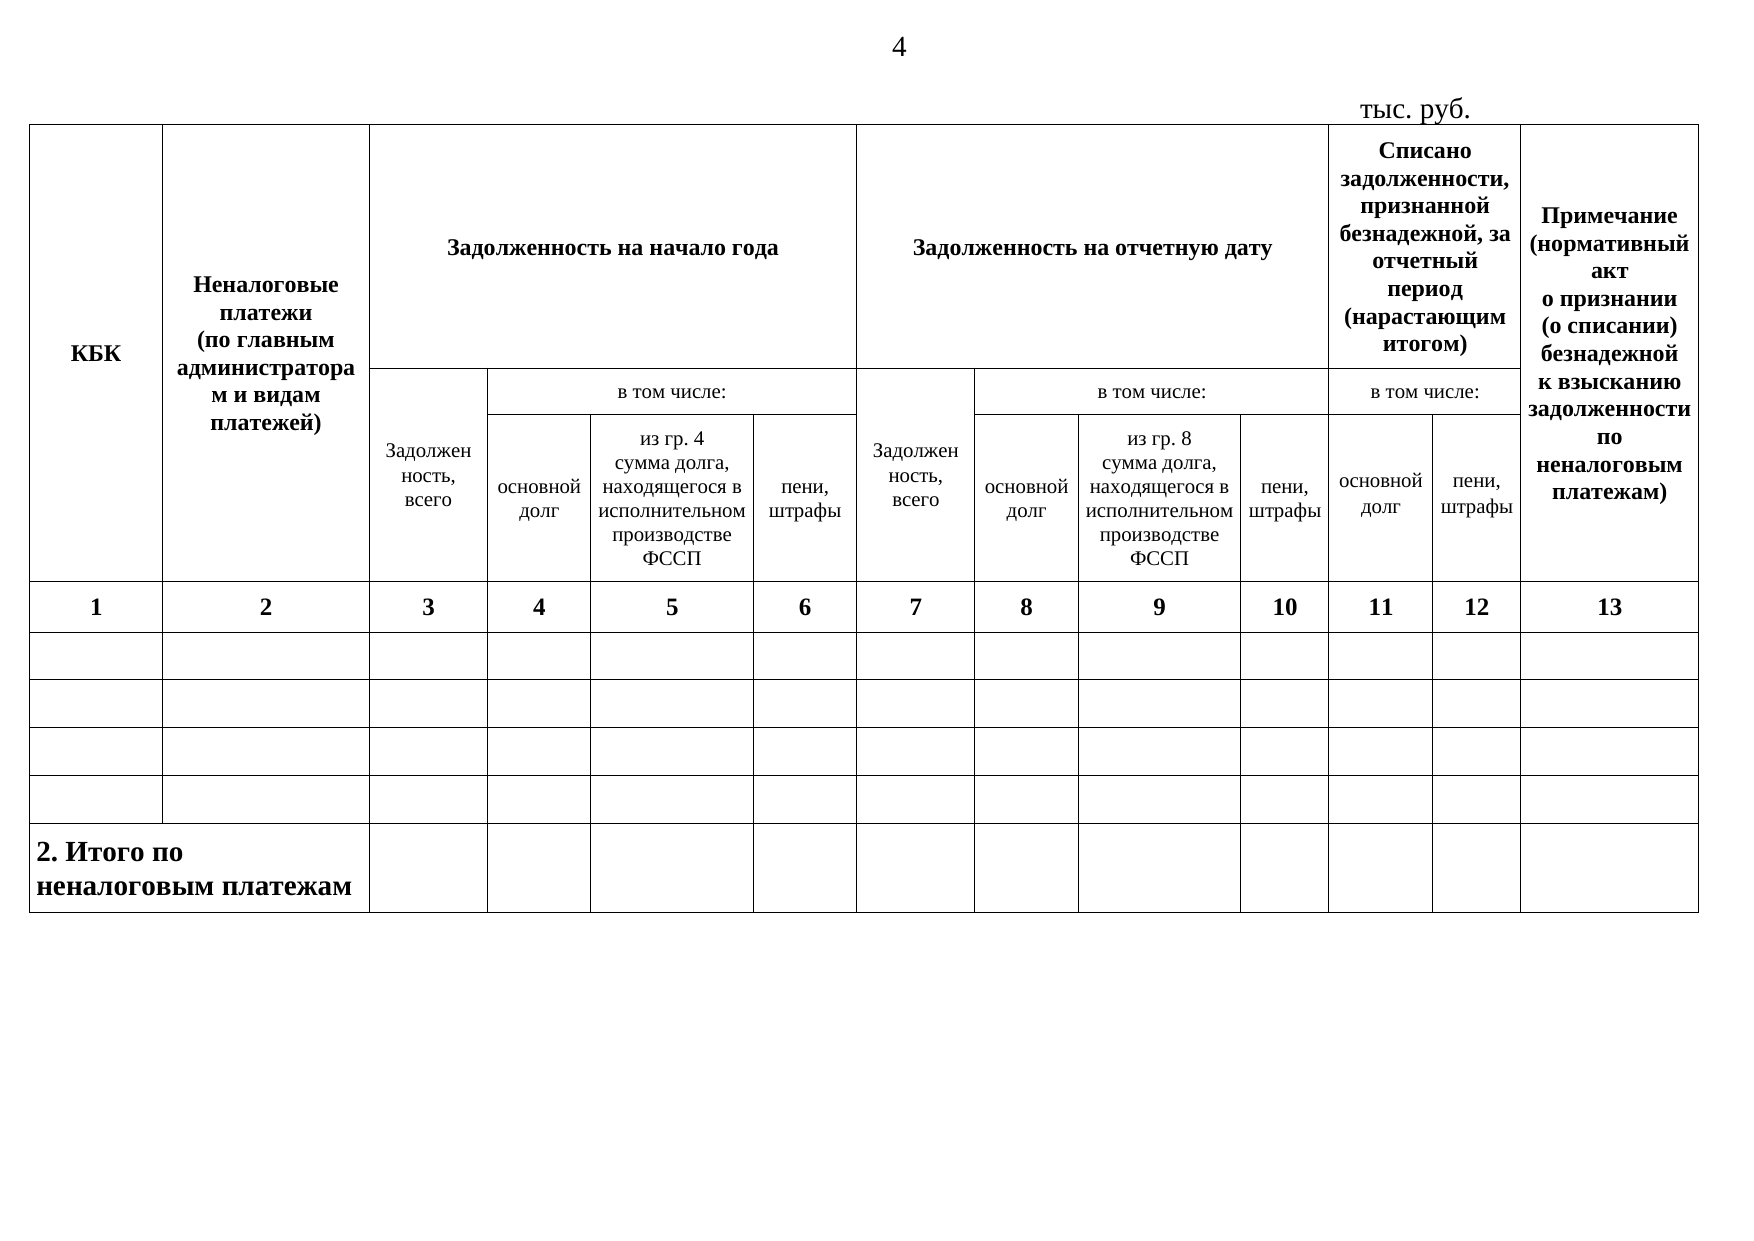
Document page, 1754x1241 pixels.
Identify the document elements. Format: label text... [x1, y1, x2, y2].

table_cell [857, 776, 974, 822]
table_cell [591, 728, 753, 775]
table_cell 9 [1079, 582, 1240, 632]
table_cell [1521, 776, 1698, 822]
table_cell [1433, 728, 1520, 775]
table_cell [1079, 680, 1240, 727]
table_cell [1079, 728, 1240, 775]
table_cell [163, 728, 369, 775]
table_cell [488, 633, 590, 679]
table_cell [975, 680, 1078, 727]
table_cell [591, 633, 753, 679]
table_cell [488, 824, 590, 912]
table_cell [1521, 728, 1698, 775]
table_cell 3 [370, 582, 487, 632]
table_cell пени, штрафы [754, 415, 856, 581]
table_cell [754, 824, 856, 912]
table_cell [857, 633, 974, 679]
table_cell [1241, 633, 1328, 679]
table_cell [1079, 824, 1240, 912]
table_cell [488, 680, 590, 727]
table_cell [754, 776, 856, 822]
table_cell [1329, 633, 1432, 679]
table_cell 5 [591, 582, 753, 632]
table_cell [488, 776, 590, 822]
table_cell [370, 728, 487, 775]
table_cell Задолжен ность, всего [370, 369, 487, 581]
table_cell 12 [1433, 582, 1520, 632]
table_cell в том числе: [1329, 369, 1520, 414]
table_cell [1433, 824, 1520, 912]
table_cell [163, 680, 369, 727]
table_cell [1521, 824, 1698, 912]
table_cell пени, штрафы [1241, 415, 1328, 581]
table_header Неналоговые платежи (по главным администраторам и видам платежей) [163, 125, 369, 581]
table_cell в том числе: [975, 369, 1328, 414]
table_cell основной долг [975, 415, 1078, 581]
table_header Примечание (нормативный акт о признании (о списании) безнадежной к взысканию задолженности по неналоговым платежам) [1521, 125, 1698, 581]
table_cell [857, 680, 974, 727]
table_cell [591, 824, 753, 912]
table_header Задолженность на начало года [370, 125, 856, 367]
table_cell [975, 728, 1078, 775]
table_cell [1521, 680, 1698, 727]
table_header КБК [30, 125, 162, 581]
table_cell в том числе: [488, 369, 856, 414]
table_cell [975, 776, 1078, 822]
table_cell [1079, 633, 1240, 679]
table_cell [754, 680, 856, 727]
table_cell [370, 776, 487, 822]
table_cell [1241, 680, 1328, 727]
table_cell [754, 728, 856, 775]
table_cell [30, 680, 162, 727]
table_cell 2. Итого по неналоговым платежам [30, 824, 369, 912]
table_header Списано задолженности, признанной безнадежной, за отчетный период (нарастающим итогом) [1329, 125, 1520, 367]
table_cell 8 [975, 582, 1078, 632]
table_cell [1433, 633, 1520, 679]
table_cell [857, 824, 974, 912]
table_cell [370, 680, 487, 727]
table_cell основной долг [1329, 415, 1432, 581]
table_cell 6 [754, 582, 856, 632]
table_cell [1241, 776, 1328, 822]
table_cell [30, 776, 162, 822]
table_cell [488, 728, 590, 775]
table_cell [1241, 824, 1328, 912]
table_cell [1329, 680, 1432, 727]
table_cell 11 [1329, 582, 1432, 632]
table_cell 4 [488, 582, 590, 632]
table_cell из гр. 4 сумма долга, находящегося в исполнительном производстве ФССП [591, 415, 753, 581]
table_cell 13 [1521, 582, 1698, 632]
table_cell Задолжен ность, всего [857, 369, 974, 581]
table_header Задолженность на отчетную дату [857, 125, 1328, 367]
table_cell [1079, 776, 1240, 822]
table_cell [1521, 633, 1698, 679]
table_cell 2 [163, 582, 369, 632]
table_cell [1433, 680, 1520, 727]
table_cell [1329, 728, 1432, 775]
table_cell [1433, 776, 1520, 822]
table_cell [1329, 776, 1432, 822]
table_cell [857, 728, 974, 775]
table_cell [1241, 728, 1328, 775]
table_cell [1329, 824, 1432, 912]
table_cell [754, 633, 856, 679]
table_cell [975, 824, 1078, 912]
table_cell [975, 633, 1078, 679]
table_cell из гр. 8 сумма долга, находящегося в исполнительном производстве ФССП [1079, 415, 1240, 581]
table_cell [163, 633, 369, 679]
table_cell [30, 633, 162, 679]
table_cell [591, 776, 753, 822]
table_cell 1 [30, 582, 162, 632]
table_cell [370, 824, 487, 912]
table_cell 7 [857, 582, 974, 632]
table_cell [30, 728, 162, 775]
table_cell пени, штрафы [1433, 415, 1520, 581]
table_cell [370, 633, 487, 679]
table_cell [591, 680, 753, 727]
table_cell [163, 776, 369, 822]
text тыс. руб. [1033, 91, 1724, 124]
table_cell 10 [1241, 582, 1328, 632]
table_cell основной долг [488, 415, 590, 581]
